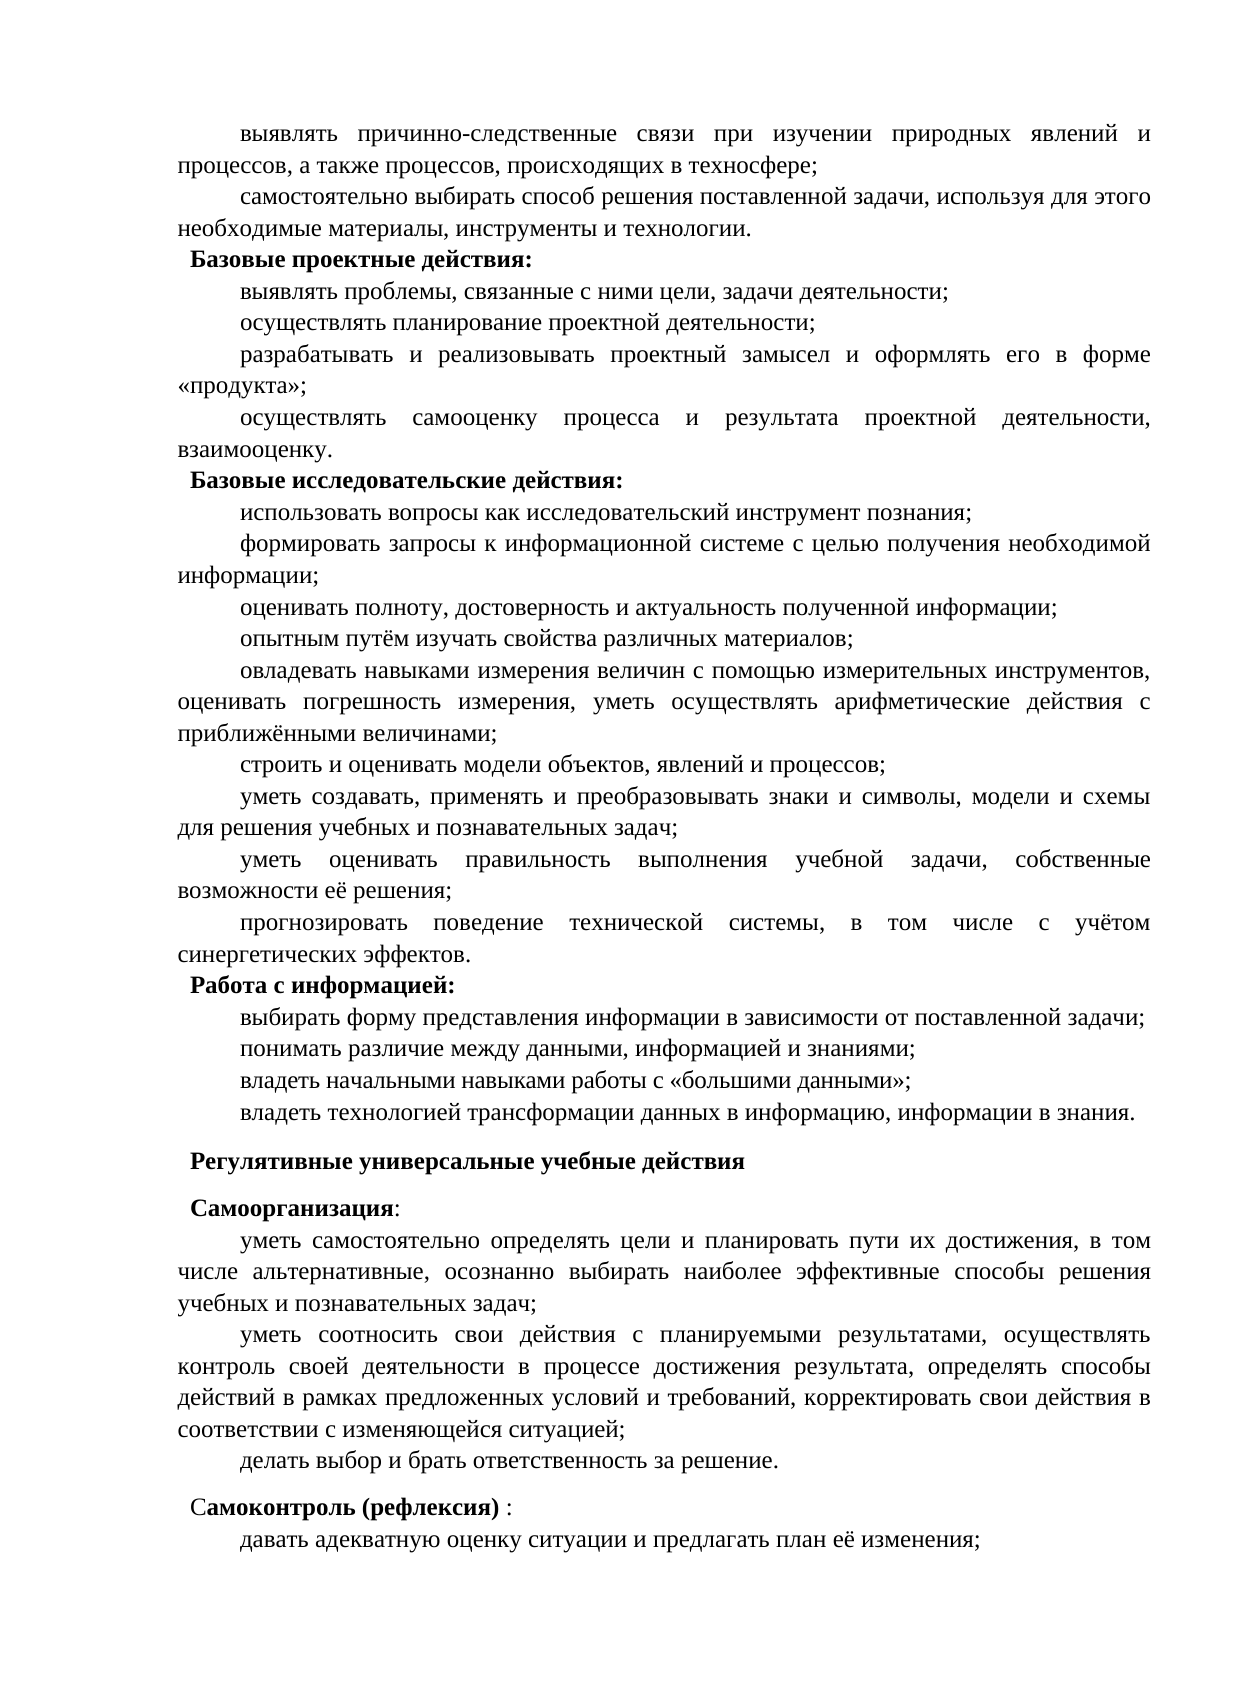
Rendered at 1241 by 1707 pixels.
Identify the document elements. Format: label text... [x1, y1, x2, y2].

text использовать вопросы как исследовательский инструмент познания; [177, 497, 1152, 526]
text Работа с информацией: [190, 970, 1152, 999]
text уметь оценивать правильность выполнения учебной задачи, собственные возможности её решения; [177, 844, 1152, 904]
text выявлять проблемы, связанные с ними цели, задачи деятельности; [177, 276, 1152, 305]
text оценивать полноту, достоверность и актуальность полученной информации; [177, 592, 1152, 620]
text самостоятельно выбирать способ решения поставленной задачи, используя для этого необходимые материалы, инструменты и технологии. [177, 181, 1152, 242]
text выявлять причинно-следственные связи при изучении природных явлений и процессов, а также процессов, происходящих в техносфере; [177, 118, 1152, 178]
text овладевать навыками измерения величин с помощью измерительных инструментов, оценивать погрешность измерения, уметь осуществлять арифметические действия с приближёнными величинами; [177, 655, 1152, 747]
text владеть технологией трансформации данных в информацию, информации в знания. [177, 1097, 1152, 1125]
text Самоорганизация: [190, 1193, 1152, 1222]
text Регулятивные универсальные учебные действия [190, 1146, 1152, 1175]
text осуществлять планирование проектной деятельности; [177, 307, 1152, 336]
text Базовые исследовательские действия: [190, 465, 1152, 494]
text прогнозировать поведение технической системы, в том числе с учётом синергетических эффектов. [177, 907, 1152, 967]
text уметь создавать, применять и преобразовывать знаки и символы, модели и схемы для решения учебных и познавательных задач; [177, 781, 1152, 841]
text осуществлять самооценку процесса и результата проектной деятельности, взаимооценку. [177, 402, 1152, 462]
text уметь соотносить свои действия с планируемыми результатами, осуществлять контроль своей деятельности в процессе достижения результата, определять способы действий в рамках предложенных условий и требований, корректировать свои действия в соответствии с изменяющейся ситуацией; [177, 1319, 1152, 1443]
text давать адекватную оценку ситуации и предлагать план её изменения; [177, 1524, 1152, 1553]
text формировать запросы к информационной системе с целью получения необходимой информации; [177, 528, 1152, 589]
text владеть начальными навыками работы с «большими данными»; [177, 1065, 1152, 1094]
text строить и оценивать модели объектов, явлений и процессов; [177, 749, 1152, 778]
text Базовые проектные действия: [190, 244, 1152, 273]
text уметь самостоятельно определять цели и планировать пути их достижения, в том числе альтернативные, осознанно выбирать наиболее эффективные способы решения учебных и познавательных задач; [177, 1225, 1152, 1317]
text понимать различие между данными, информацией и знаниями; [177, 1033, 1152, 1062]
text выбирать форму представления информации в зависимости от поставленной задачи; [177, 1002, 1152, 1031]
text разрабатывать и реализовывать проектный замысел и оформлять его в форме «продукта»; [177, 339, 1152, 399]
text делать выбор и брать ответственность за решение. [177, 1446, 1152, 1474]
text опытным путём изучать свойства различных материалов; [177, 623, 1152, 652]
text Самоконтроль (рефлексия) : [190, 1492, 1152, 1521]
